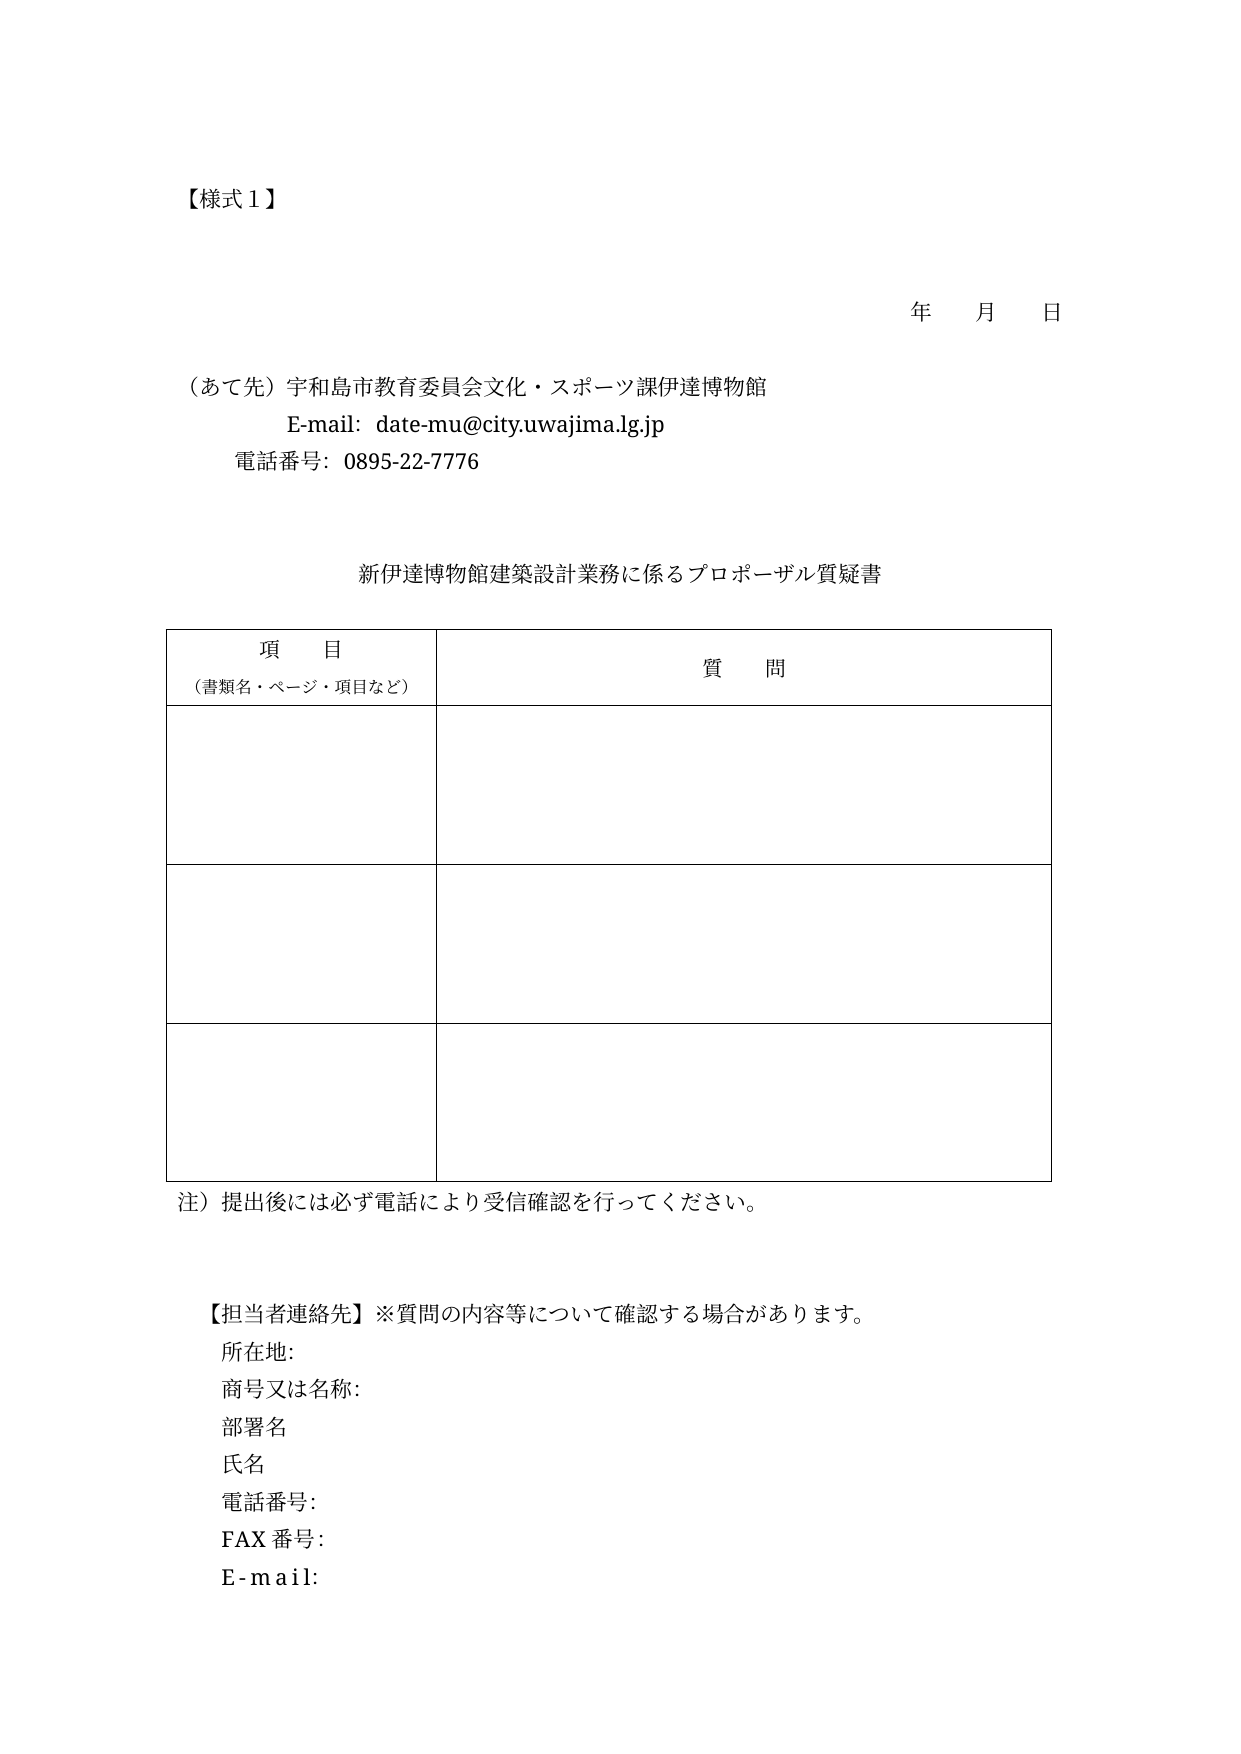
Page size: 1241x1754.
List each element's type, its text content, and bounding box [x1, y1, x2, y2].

table_cell [437, 706, 1051, 864]
text E-mail： [177, 1557, 1063, 1595]
text 電話番号：0895-22-7776 [177, 442, 1063, 479]
text 商号又は名称： [177, 1370, 1063, 1407]
text E-mail：date-mu@city.uwajima.lg.jp [177, 404, 1063, 442]
text 電話番号： [177, 1482, 1063, 1520]
text 【様式１】 [177, 179, 1063, 217]
text 所在地： [177, 1332, 1063, 1370]
text 氏名 [177, 1445, 1063, 1482]
text 注）提出後には必ず電話により受信確認を行ってください。 [177, 1182, 1063, 1220]
table_cell [437, 865, 1051, 1022]
text 部署名 [177, 1407, 1063, 1445]
text 【担当者連絡先】※質問の内容等について確認する場合があります。 [177, 1295, 1063, 1332]
text FAX番号： [177, 1520, 1063, 1557]
table_cell [167, 865, 436, 1022]
table_cell [167, 1024, 436, 1181]
table_cell [167, 706, 436, 864]
text 新伊達博物館建築設計業務に係るプロポーザル質疑書 [177, 554, 1063, 592]
table_cell [437, 1024, 1051, 1181]
table_header 質 問 [437, 630, 1051, 705]
table_header 項 目 （書類名・ページ・項目など） [167, 630, 436, 705]
text 年 月 日 [177, 292, 1063, 329]
text （あて先）宇和島市教育委員会文化・スポーツ課伊達博物館 [177, 367, 1063, 404]
